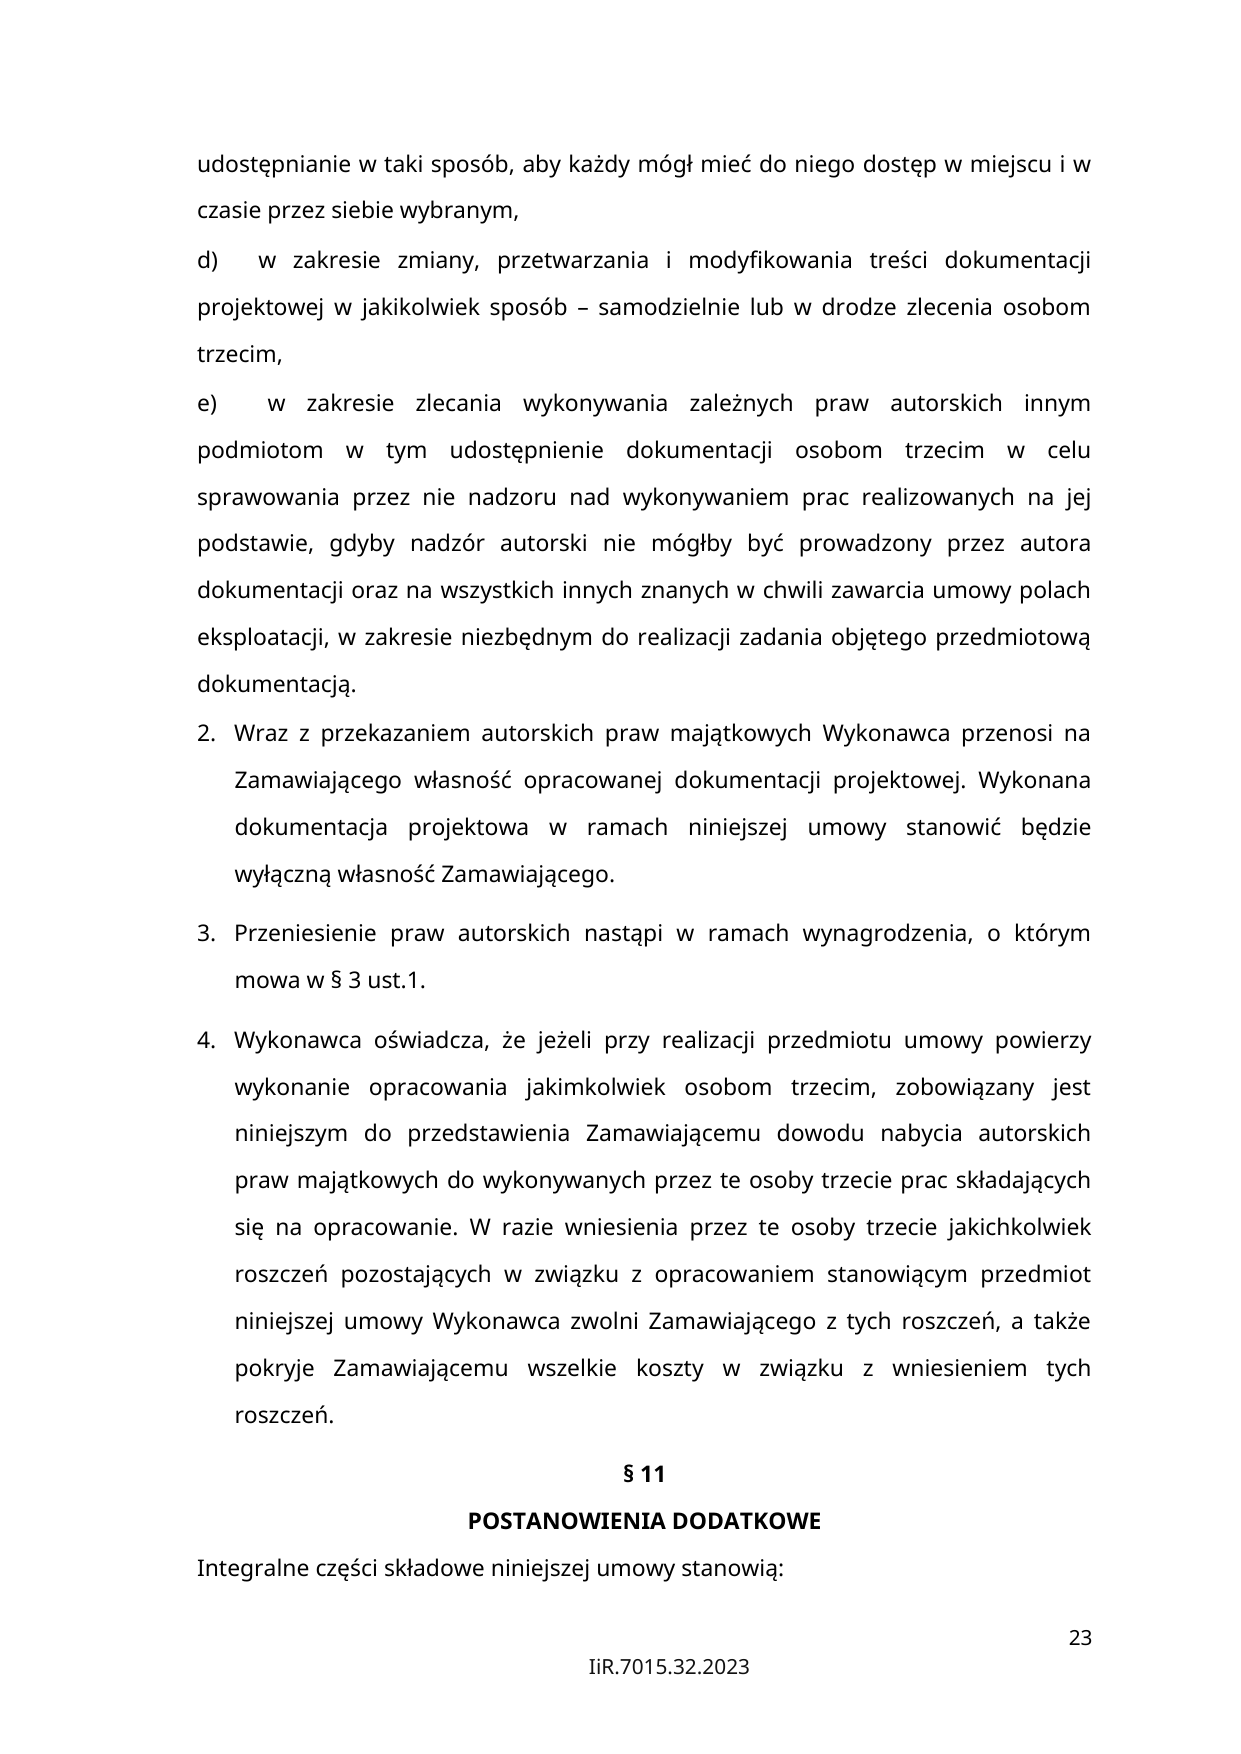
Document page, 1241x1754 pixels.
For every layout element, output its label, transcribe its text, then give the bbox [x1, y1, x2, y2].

text d) w zakresie zmiany, przetwarzania i modyfikowania treści dokumentacji projektowej w jakikolwiek sposób – samodzielnie lub w drodze zlecenia osobom trzecim, [197, 244, 1092, 369]
text § 11 [197, 1458, 1092, 1489]
text 4. Wykonawca oświadcza, że jeżeli przy realizacji przedmiotu umowy powierzy wykonanie opracowania jakimkolwiek osobom trzecim, zobowiązany jest niniejszym do przedstawienia Zamawiającemu dowodu nabycia autorskich praw majątkowych do wykonywanych przez te osoby trzecie prac składających się na opracowanie. W razie wniesienia przez te osoby trzecie jakichkolwiek roszczeń pozostających w związku z opracowaniem stanowiącym przedmiot niniejszej umowy Wykonawca zwolni Zamawiającego z tych roszczeń, a także pokryje Zamawiającemu wszelkie koszty w związku z wniesieniem tych roszczeń. [197, 1023, 1092, 1430]
text 2. Wraz z przekazaniem autorskich praw majątkowych Wykonawca przenosi na Zamawiającego własność opracowanej dokumentacji projektowej. Wykonana dokumentacja projektowa w ramach niniejszej umowy stanowić będzie wyłączną własność Zamawiającego. [197, 717, 1092, 889]
text e) w zakresie zlecania wykonywania zależnych praw autorskich innym podmiotom w tym udostępnienie dokumentacji osobom trzecim w celu sprawowania przez nie nadzoru nad wykonywaniem prac realizowanych na jej podstawie, gdyby nadzór autorski nie mógłby być prowadzony przez autora dokumentacji oraz na wszystkich innych znanych w chwili zawarcia umowy polach eksploatacji, w zakresie niezbędnym do realizacji zadania objętego przedmiotową dokumentacją. [197, 387, 1092, 699]
text POSTANOWIENIA DODATKOWE [197, 1505, 1092, 1536]
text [197, 148, 1092, 226]
text Integralne części składowe niniejszej umowy stanowią: [197, 1552, 1092, 1583]
text 3. Przeniesienie praw autorskich nastąpi w ramach wynagrodzenia, o którym mowa w § 3 ust.1. [197, 917, 1092, 995]
